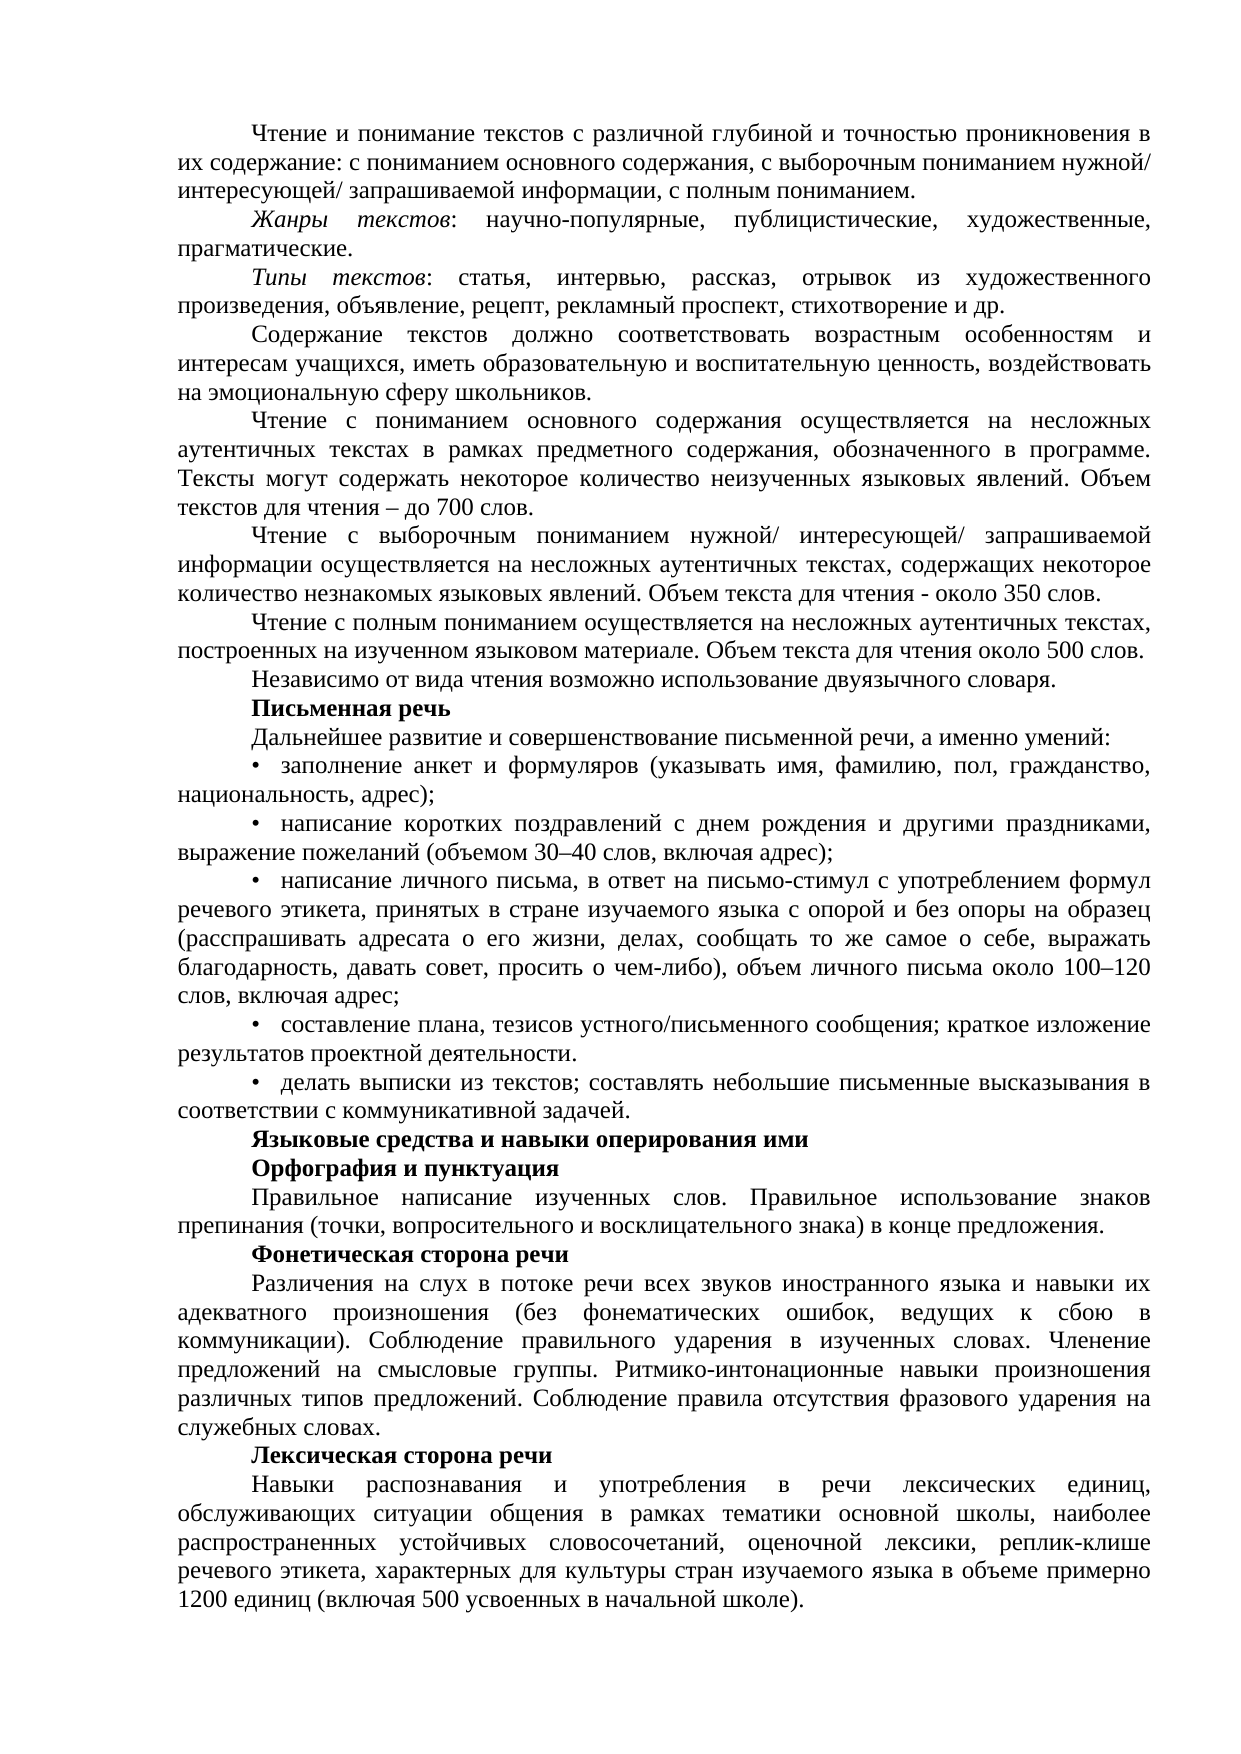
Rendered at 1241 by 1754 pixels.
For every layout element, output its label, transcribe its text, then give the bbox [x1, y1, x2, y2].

text Чтение с пониманием основного содержания осуществляется на несложных аутентичных текстах в рамках предметного содержания, обозначенного в программе. Тексты могут содержать некоторое количество неизученных языковых явлений. Объем текстов для чтения – до 700 слов. [177, 406, 1152, 521]
text Жанры текстов: научно-популярные, публицистические, художественные, прагматические. [177, 204, 1152, 262]
list написание коротких поздравлений с днем рождения и другими праздниками, выражение пожеланий (объемом 30–40 слов, включая адрес); [177, 808, 1152, 866]
text Фонетическая сторона речи [177, 1239, 1152, 1268]
list делать выписки из текстов; составлять небольшие письменные высказывания в соответствии с коммуникативной задачей. [177, 1067, 1152, 1124]
text Правильное написание изученных слов. Правильное использование знаков препинания (точки, вопросительного и восклицательного знака) в конце предложения. [177, 1182, 1152, 1239]
list составление плана, тезисов устного/письменного сообщения; краткое изложение результатов проектной деятельности. [177, 1009, 1152, 1067]
list заполнение анкет и формуляров (указывать имя, фамилию, пол, гражданство, национальность, адрес); [177, 751, 1152, 808]
text Языковые средства и навыки оперирования ими [177, 1124, 1152, 1153]
text Дальнейшее развитие и совершенствование письменной речи, а именно умений: [177, 722, 1152, 751]
text Различения на слух в потоке речи всех звуков иностранного языка и навыки их адекватного произношения (без фонематических ошибок, ведущих к сбою в коммуникации). Соблюдение правильного ударения в изученных словах. Членение предложений на смысловые группы. Ритмико-интонационные навыки произношения различных типов предложений. Соблюдение правила отсутствия фразового ударения на служебных словах. [177, 1268, 1152, 1441]
text Навыки распознавания и употребления в речи лексических единиц, обслуживающих ситуации общения в рамках тематики основной школы, наиболее распространенных устойчивых словосочетаний, оценочной лексики, реплик-клише речевого этикета, характерных для культуры стран изучаемого языка в объеме примерно 1200 единиц (включая 500 усвоенных в начальной школе). [177, 1469, 1152, 1613]
text Чтение с выборочным пониманием нужной/ интересующей/ запрашиваемой информации осуществляется на несложных аутентичных текстах, содержащих некоторое количество незнакомых языковых явлений. Объем текста для чтения - около 350 слов. [177, 521, 1152, 607]
text Чтение с полным пониманием осуществляется на несложных аутентичных текстах, построенных на изученном языковом материале. Объем текста для чтения около 500 слов. [177, 607, 1152, 664]
text Содержание текстов должно соответствовать возрастным особенностям и интересам учащихся, иметь образовательную и воспитательную ценность, воздействовать на эмоциональную сферу школьников. [177, 319, 1152, 406]
text Чтение и понимание текстов с различной глубиной и точностью проникновения в их содержание: с пониманием основного содержания, с выборочным пониманием нужной/ интересующей/ запрашиваемой информации, с полным пониманием. [177, 118, 1152, 204]
text Лексическая сторона речи [177, 1441, 1152, 1469]
text Орфография и пунктуация [177, 1153, 1152, 1182]
text Независимо от вида чтения возможно использование двуязычного словаря. [177, 664, 1152, 693]
list написание личного письма, в ответ на письмо-стимул с употреблением формул речевого этикета, принятых в стране изучаемого языка с опорой и без опоры на образец (расспрашивать адресата о его жизни, делах, сообщать то же самое о себе, выражать благодарность, давать совет, просить о чем-либо), объем личного письма около 100–120 слов, включая адрес; [177, 866, 1152, 1009]
text Письменная речь [177, 693, 1152, 722]
text Типы текстов: статья, интервью, рассказ, отрывок из художественного произведения, объявление, рецепт, рекламный проспект, стихотворение и др. [177, 262, 1152, 319]
